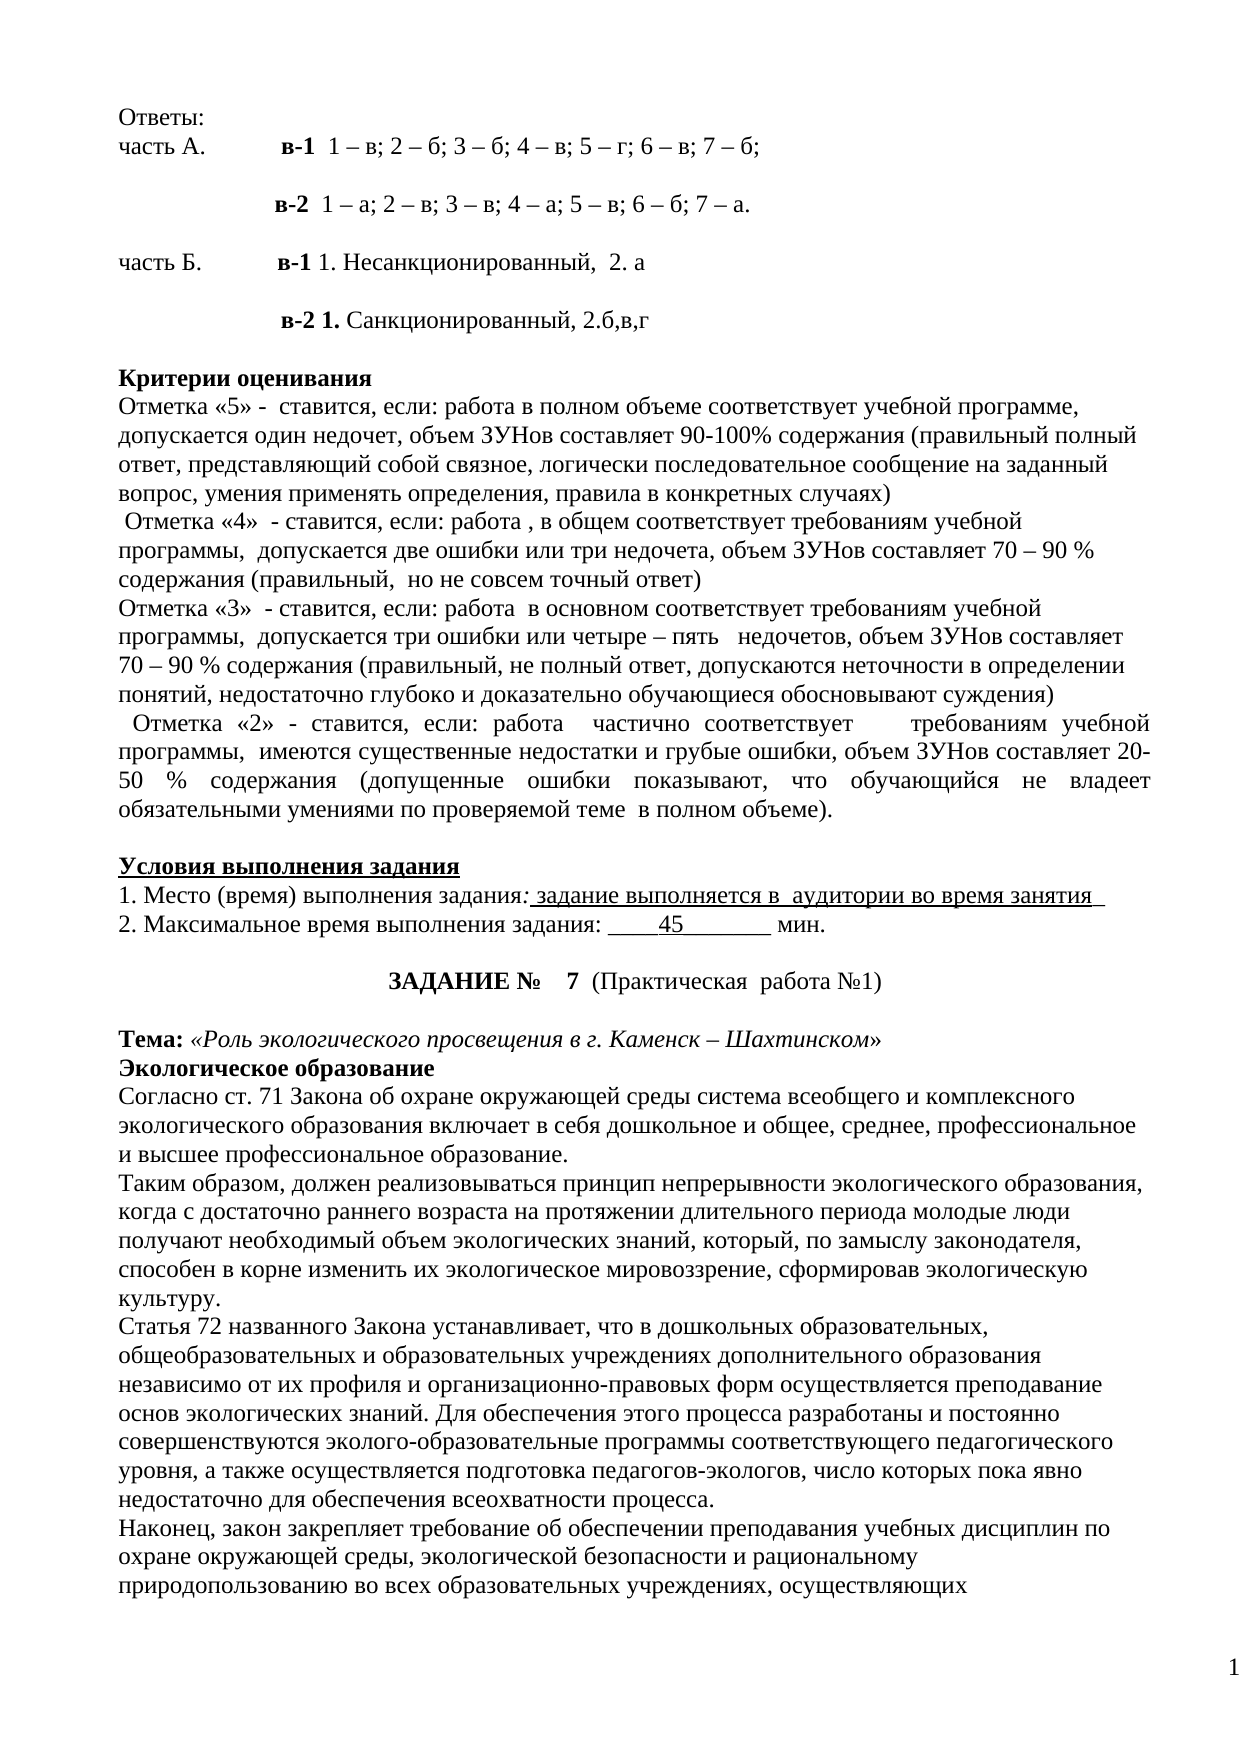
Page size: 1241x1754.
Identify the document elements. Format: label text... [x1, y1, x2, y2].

text Ответы: часть А. в-1 1 – в; 2 – б; 3 – б; 4 – в; 5 – г; 6 – в; 7 – б; [118, 102, 1152, 160]
text 2. Максимальное время выполнения задания: ____45_______ мин. [118, 909, 1152, 938]
text Условия выполнения задания [118, 851, 1152, 880]
text Статья 72 названного Закона устанавливает, что в дошкольных образовательных, общеобразовательных и образовательных учреждениях дополнительного образования независимо от их профиля и организационно-правовых форм осуществляется преподавание основ экологических знаний. Для обеспечения этого процесса разработаны и постоянно совершенствуются эколого-образовательные программы соответствующего педагогического уровня, а также осуществляется подготовка педагогов-экологов, число которых пока явно недостаточно для обеспечения всеохватности процесса. [118, 1311, 1152, 1513]
text в-2 1. Санкционированный, 2.б,в,г [118, 305, 1152, 333]
text в-2 1 – а; 2 – в; 3 – в; 4 – а; 5 – в; 6 – б; 7 – а. [118, 189, 1152, 218]
text 1. Место (время) выполнения задания: задание выполняется в аудитории во время занятия_ [118, 880, 1152, 909]
text Таким образом, должен реализовываться принцип непрерывности экологического образования, когда с достаточно раннего возраста на протяжении длительного периода молодые люди получают необходимый объем экологических знаний, который, по замыслу законодателя, способен в корне изменить их экологическое мировоззрение, сформировав экологическую культуру. [118, 1168, 1152, 1311]
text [118, 1513, 1152, 1599]
text Критерии оценивания [118, 363, 1152, 391]
text часть Б. в-1 1. Несанкционированный, 2. а [202, 247, 1152, 276]
text Согласно ст. 71 Закона об охране окружающей среды система всеобщего и комплексного экологического образования включает в себя дошкольное и общее, среднее, профессиональное и высшее профессиональное образование. [118, 1081, 1152, 1168]
text Отметка «3» - ставится, если: работа в основном соответствует требованиям учебной программы, допускается три ошибки или четыре – пять недочетов, объем ЗУНов составляет 70 – 90 % содержания (правильный, не полный ответ, допускаются неточности в определении понятий, недостаточно глубоко и доказательно обучающиеся обосновывают суждения) [118, 593, 1152, 708]
text Отметка «2» - ставится, если: работа частично соответствует требованиям учебной программы, имеются существенные недостатки и грубые ошибки, объем ЗУНов составляет 20-50 % содержания (допущенные ошибки показывают, что обучающийся не владеет обязательными умениями по проверяемой теме в полном объеме). [118, 708, 1152, 823]
text Тема: «Роль экологического просвещения в г. Каменск – Шахтинском» [118, 1024, 1152, 1053]
text ЗАДАНИЕ № 7 (Практическая работа №1) [118, 966, 1152, 995]
text Отметка «4» - ставится, если: работа , в общем соответствует требованиям учебной программы, допускается две ошибки или три недочета, объем ЗУНов составляет 70 – 90 % содержания (правильный, но не совсем точный ответ) [118, 506, 1152, 593]
text Отметка «5» - ставится, если: работа в полном объеме соответствует учебной программе, допускается один недочет, объем ЗУНов составляет 90-100% содержания (правильный полный ответ, представляющий собой связное, логически последовательное сообщение на заданный вопрос, умения применять определения, правила в конкретных случаях) [118, 391, 1152, 506]
text Экологическое образование [118, 1053, 1152, 1081]
